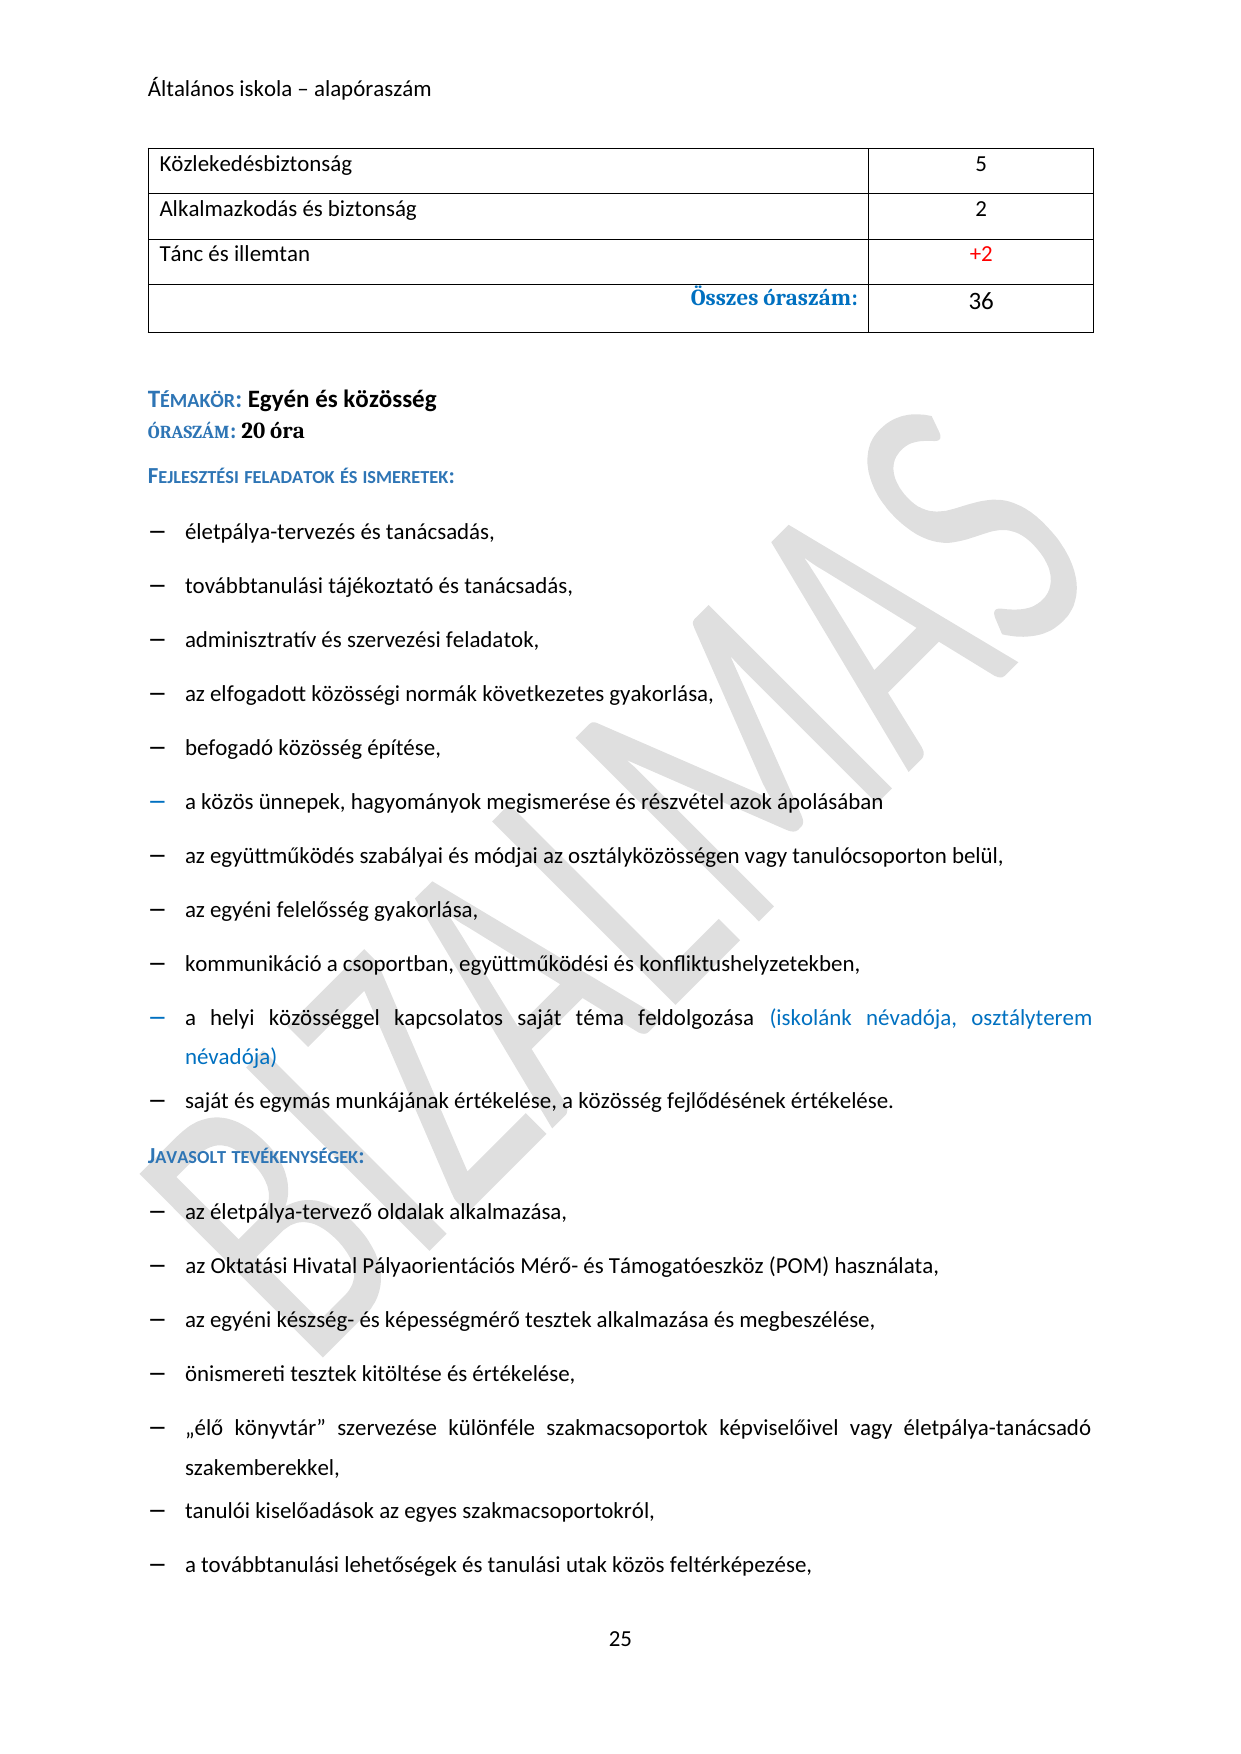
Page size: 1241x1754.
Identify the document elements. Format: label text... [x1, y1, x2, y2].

list befogadó közösség építése, [148, 721, 1093, 768]
text Témakör: Egyén és közösség [148, 383, 1093, 413]
table_cell +2 [869, 240, 1093, 284]
list az együttműködés szabályai és módjai az osztályközösségen vagy tanulócsoporton belül, [148, 829, 1093, 876]
table_cell Közlekedésbiztonság [149, 149, 868, 193]
table_cell Alkalmazkodás és biztonság [149, 194, 868, 238]
table_cell 2 [869, 194, 1093, 238]
subtitle Fejlesztési feladatok és ismeretek: [148, 461, 1093, 489]
list az Oktatási Hivatal Pályaorientációs Mérő- és Támogatóeszköz (POM) használata, [148, 1239, 1093, 1287]
list önismereti tesztek kitöltése és értékelése, [148, 1347, 1093, 1394]
list kommunikáció a csoportban, együttműködési és konfliktushelyzetekben, [148, 937, 1093, 984]
list a közös ünnepek, hagyományok megismerése és részvétel azok ápolásában [148, 775, 1093, 822]
list az életpálya-tervező oldalak alkalmazása, [148, 1186, 1093, 1233]
list a helyi közösséggel kapcsolatos saját téma feldolgozása (iskolánk névadója, osztályterem névadója) [148, 991, 1093, 1070]
list az elfogadott közösségi normák következetes gyakorlása, [148, 667, 1093, 714]
table_cell 36 [869, 285, 1093, 332]
table_cell Összes óraszám: [149, 285, 868, 332]
list tanulói kiselőadások az egyes szakmacsoportokról, [148, 1485, 1093, 1532]
subtitle Javasolt tevékenységek: [148, 1141, 1093, 1169]
list az egyéni készség- és képességmérő tesztek alkalmazása és megbeszélése, [148, 1293, 1093, 1341]
list az egyéni felelősség gyakorlása, [148, 883, 1093, 930]
table_cell 5 [869, 149, 1093, 193]
list „élő könyvtár” szervezése különféle szakmacsoportok képviselőivel vagy életpálya-tanácsadó szakemberekkel, [148, 1401, 1093, 1481]
list a továbbtanulási lehetőségek és tanulási utak közös feltérképezése, [148, 1539, 1093, 1586]
list saját és egymás munkájának értékelése, a közösség fejlődésének értékelése. [148, 1074, 1093, 1121]
list továbbtanulási tájékoztató és tanácsadás, [148, 559, 1093, 606]
text óraszám: 20 óra [148, 418, 1093, 444]
list adminisztratív és szervezési feladatok, [148, 613, 1093, 660]
table_cell Tánc és illemtan [149, 240, 868, 284]
list életpálya-tervezés és tanácsadás, [148, 506, 1093, 552]
